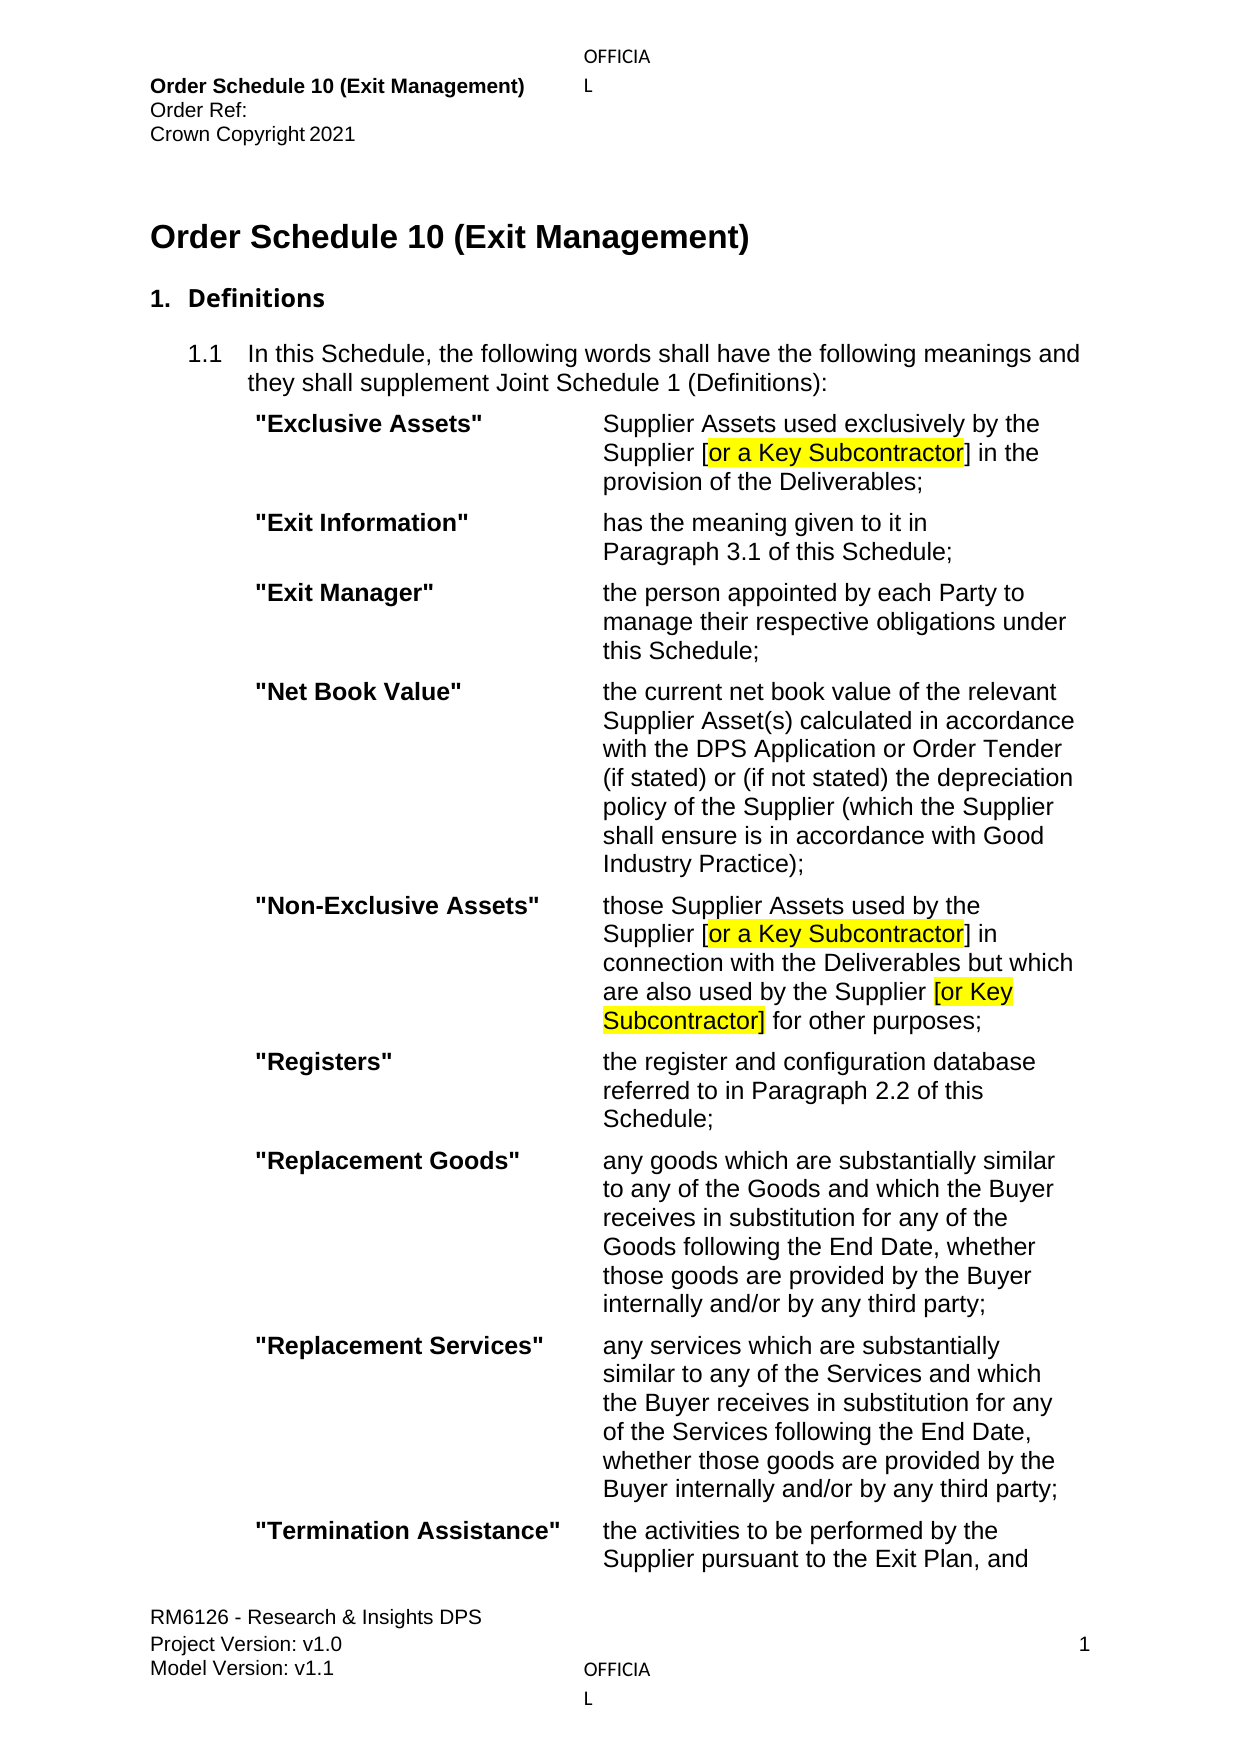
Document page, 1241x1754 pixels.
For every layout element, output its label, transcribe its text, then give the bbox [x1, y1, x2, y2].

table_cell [574, 1516, 1087, 1573]
table_cell any goods which are substantially similar to any of the Goods and which the Buyer receives in substitution for any of the Goods following the End Date, whether those goods are provided by the Buyer internally and/or by any third party; [574, 1146, 1087, 1331]
title Order Schedule 10 (Exit Management) [150, 217, 1090, 255]
table_cell the person appointed by each Party to manage their respective obligations under this Schedule; [574, 578, 1087, 677]
table_cell "Non-Exclusive Assets" [255, 891, 574, 1047]
table_cell any services which are substantially similar to any of the Services and which the Buyer receives in substitution for any of the Services following the End Date, whether those goods are provided by the Buyer internally and/or by any third party; [574, 1331, 1087, 1516]
subtitle Definitions [150, 280, 1090, 314]
table_header Supplier Assets used exclusively by the Supplier [or a Key Subcontractor] in the provision of the Deliverables; [574, 409, 1087, 508]
table_cell the current net book value of the relevant Supplier Asset(s) calculated in accordance with the DPS Application or Order Tender (if stated) or (if not stated) the depreciation policy of the Supplier (which the Supplier shall ensure is in accordance with Good Industry Practice); [574, 677, 1087, 891]
table_cell "Replacement Services" [255, 1331, 574, 1516]
table_cell "Exit Information" [255, 508, 574, 578]
table_cell those Supplier Assets used by the Supplier [or a Key Subcontractor] in connection with the Deliverables but which are also used by the Supplier [or Key Subcontractor] for other purposes; [574, 891, 1087, 1047]
text In this Schedule, the following words shall have the following meanings and they shall supplement Joint Schedule 1 (Definitions): [187, 339, 1090, 397]
table_cell "Net Book Value" [255, 677, 574, 891]
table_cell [255, 1516, 574, 1573]
table_cell "Registers" [255, 1047, 574, 1146]
table_cell has the meaning given to it in Paragraph 3.1 of this Schedule; [574, 508, 1087, 578]
table_cell the register and configuration database referred to in Paragraph 2.2 of this Schedule; [574, 1047, 1087, 1146]
table_cell "Replacement Goods" [255, 1146, 574, 1331]
table_cell "Exit Manager" [255, 578, 574, 677]
table_header "Exclusive Assets" [255, 409, 574, 508]
